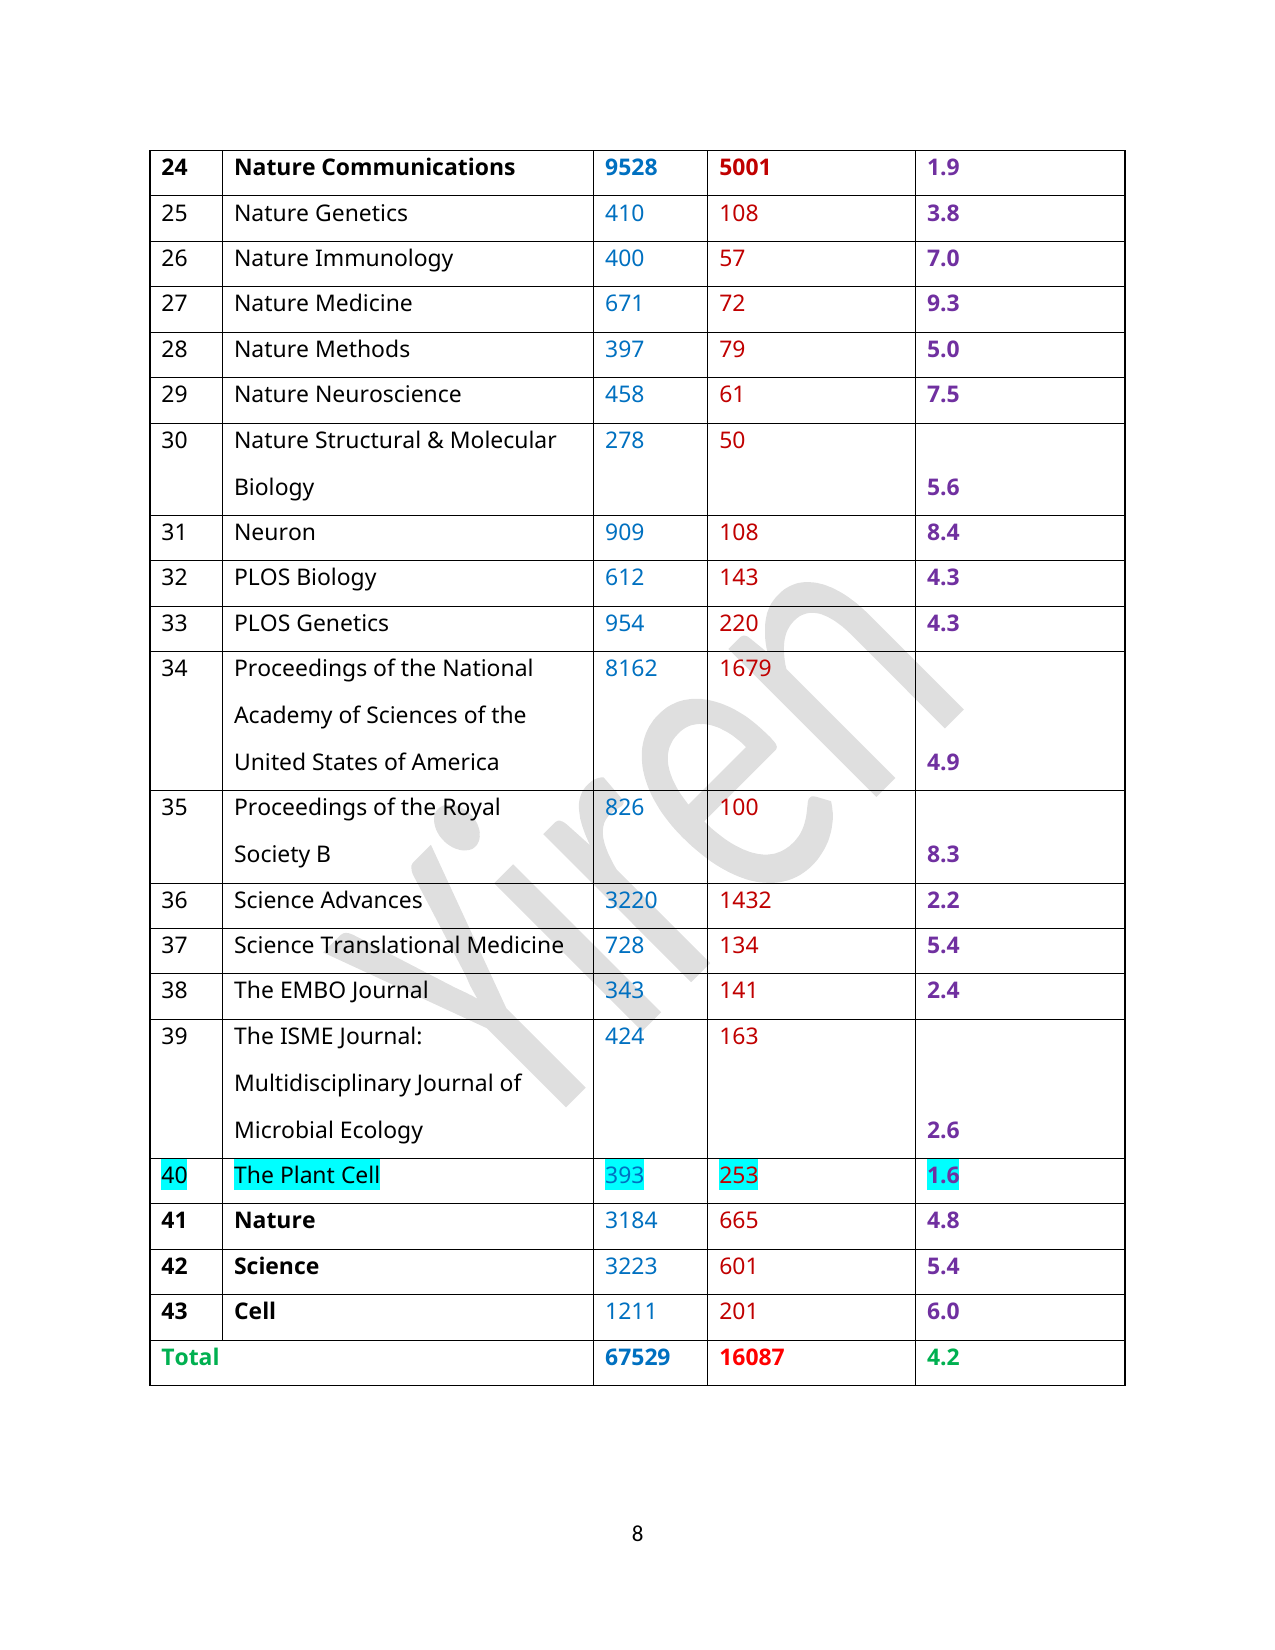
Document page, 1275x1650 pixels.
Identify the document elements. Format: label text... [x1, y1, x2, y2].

table_cell 220 [708, 607, 915, 651]
table_cell 28 [151, 333, 222, 377]
table_cell 9528 [594, 151, 707, 195]
table_cell 9.3 [916, 287, 1124, 332]
table_cell 5.4 [916, 929, 1124, 973]
table_cell 36 [151, 884, 222, 928]
table_cell 4.9 [916, 652, 1124, 790]
table_cell 3184 [594, 1204, 707, 1249]
table_cell The EMBO Journal [223, 974, 593, 1019]
table_cell 16087 [708, 1341, 915, 1385]
table_cell 278 [594, 424, 707, 515]
table_cell 3223 [594, 1250, 707, 1294]
table_cell 2.4 [916, 974, 1124, 1019]
table_cell 826 [594, 791, 707, 882]
table_cell PLOS Biology [223, 561, 593, 606]
table_cell 134 [708, 929, 915, 973]
table_cell 665 [708, 1204, 915, 1249]
table_cell 31 [151, 516, 222, 560]
table_cell 57 [708, 242, 915, 286]
table_cell 33 [151, 607, 222, 651]
table_cell 29 [151, 378, 222, 422]
table_cell 612 [594, 561, 707, 606]
table_cell 39 [151, 1020, 222, 1158]
table_cell The Plant Cell [223, 1159, 593, 1203]
table_cell 38 [151, 974, 222, 1019]
table_cell 400 [594, 242, 707, 286]
table_cell 4.3 [916, 607, 1124, 651]
table_cell The ISME Journal: Multidisciplinary Journal of Microbial Ecology [223, 1020, 593, 1158]
table_cell Science Translational Medicine [223, 929, 593, 973]
table_cell 2.2 [916, 884, 1124, 928]
table_cell 61 [708, 378, 915, 422]
table_cell Neuron [223, 516, 593, 560]
table_cell Cell [223, 1295, 593, 1339]
table_cell Nature Methods [223, 333, 593, 377]
table_cell 8.4 [916, 516, 1124, 560]
table_cell 141 [708, 974, 915, 1019]
table_cell 458 [594, 378, 707, 422]
table_cell 3220 [594, 884, 707, 928]
table_cell 27 [151, 287, 222, 332]
table_cell 43 [151, 1295, 222, 1339]
table_cell 37 [151, 929, 222, 973]
table_cell 1679 [708, 652, 915, 790]
table_cell PLOS Genetics [223, 607, 593, 651]
table_cell Proceedings of the National Academy of Sciences of the United States of America [223, 652, 593, 790]
table_cell 24 [151, 151, 222, 195]
table_cell 108 [708, 516, 915, 560]
table_cell 8.3 [916, 791, 1124, 882]
table_cell 343 [594, 974, 707, 1019]
table_cell 108 [708, 196, 915, 241]
table_cell Nature Medicine [223, 287, 593, 332]
table_cell 7.5 [916, 378, 1124, 422]
table_cell 5.0 [916, 333, 1124, 377]
table_cell 1.6 [916, 1159, 1124, 1203]
table_cell 410 [594, 196, 707, 241]
table_cell 143 [708, 561, 915, 606]
table_cell Nature Immunology [223, 242, 593, 286]
table_cell 32 [151, 561, 222, 606]
table_cell Nature Communications [223, 151, 593, 195]
table_cell 8162 [594, 652, 707, 790]
table_cell 1.9 [916, 151, 1124, 195]
table_cell Total [151, 1341, 593, 1385]
table_cell 601 [708, 1250, 915, 1294]
table_cell 671 [594, 287, 707, 332]
table_cell 26 [151, 242, 222, 286]
table_cell 4.2 [916, 1341, 1124, 1385]
table_cell 3.8 [916, 196, 1124, 241]
table_cell 25 [151, 196, 222, 241]
table_cell 1211 [594, 1295, 707, 1339]
table_cell 41 [151, 1204, 222, 1249]
table_cell Nature Neuroscience [223, 378, 593, 422]
table_cell 253 [708, 1159, 915, 1203]
table_cell 5001 [708, 151, 915, 195]
table_cell Nature Genetics [223, 196, 593, 241]
table_cell 6.0 [916, 1295, 1124, 1339]
table_cell 163 [708, 1020, 915, 1158]
table_cell 34 [151, 652, 222, 790]
table_cell 4.8 [916, 1204, 1124, 1249]
table_cell 424 [594, 1020, 707, 1158]
table_cell Nature Structural & Molecular Biology [223, 424, 593, 515]
table_cell 79 [708, 333, 915, 377]
table_cell Science Advances [223, 884, 593, 928]
table_cell 201 [708, 1295, 915, 1339]
table_cell Nature [223, 1204, 593, 1249]
table_cell 728 [594, 929, 707, 973]
table_cell 100 [708, 791, 915, 882]
table_cell 393 [594, 1159, 707, 1203]
table_cell 42 [151, 1250, 222, 1294]
table_cell 50 [708, 424, 915, 515]
table_cell Proceedings of the Royal Society B [223, 791, 593, 882]
table_cell 397 [594, 333, 707, 377]
table_cell Science [223, 1250, 593, 1294]
table_cell 35 [151, 791, 222, 882]
table_cell 909 [594, 516, 707, 560]
table_cell 954 [594, 607, 707, 651]
table_cell 72 [708, 287, 915, 332]
table_cell 67529 [594, 1341, 707, 1385]
table_cell 5.6 [916, 424, 1124, 515]
table_cell 2.6 [916, 1020, 1124, 1158]
table_cell 40 [151, 1159, 222, 1203]
table_cell 4.3 [916, 561, 1124, 606]
table_cell 7.0 [916, 242, 1124, 286]
table_cell 30 [151, 424, 222, 515]
table_cell 1432 [708, 884, 915, 928]
table_cell 5.4 [916, 1250, 1124, 1294]
